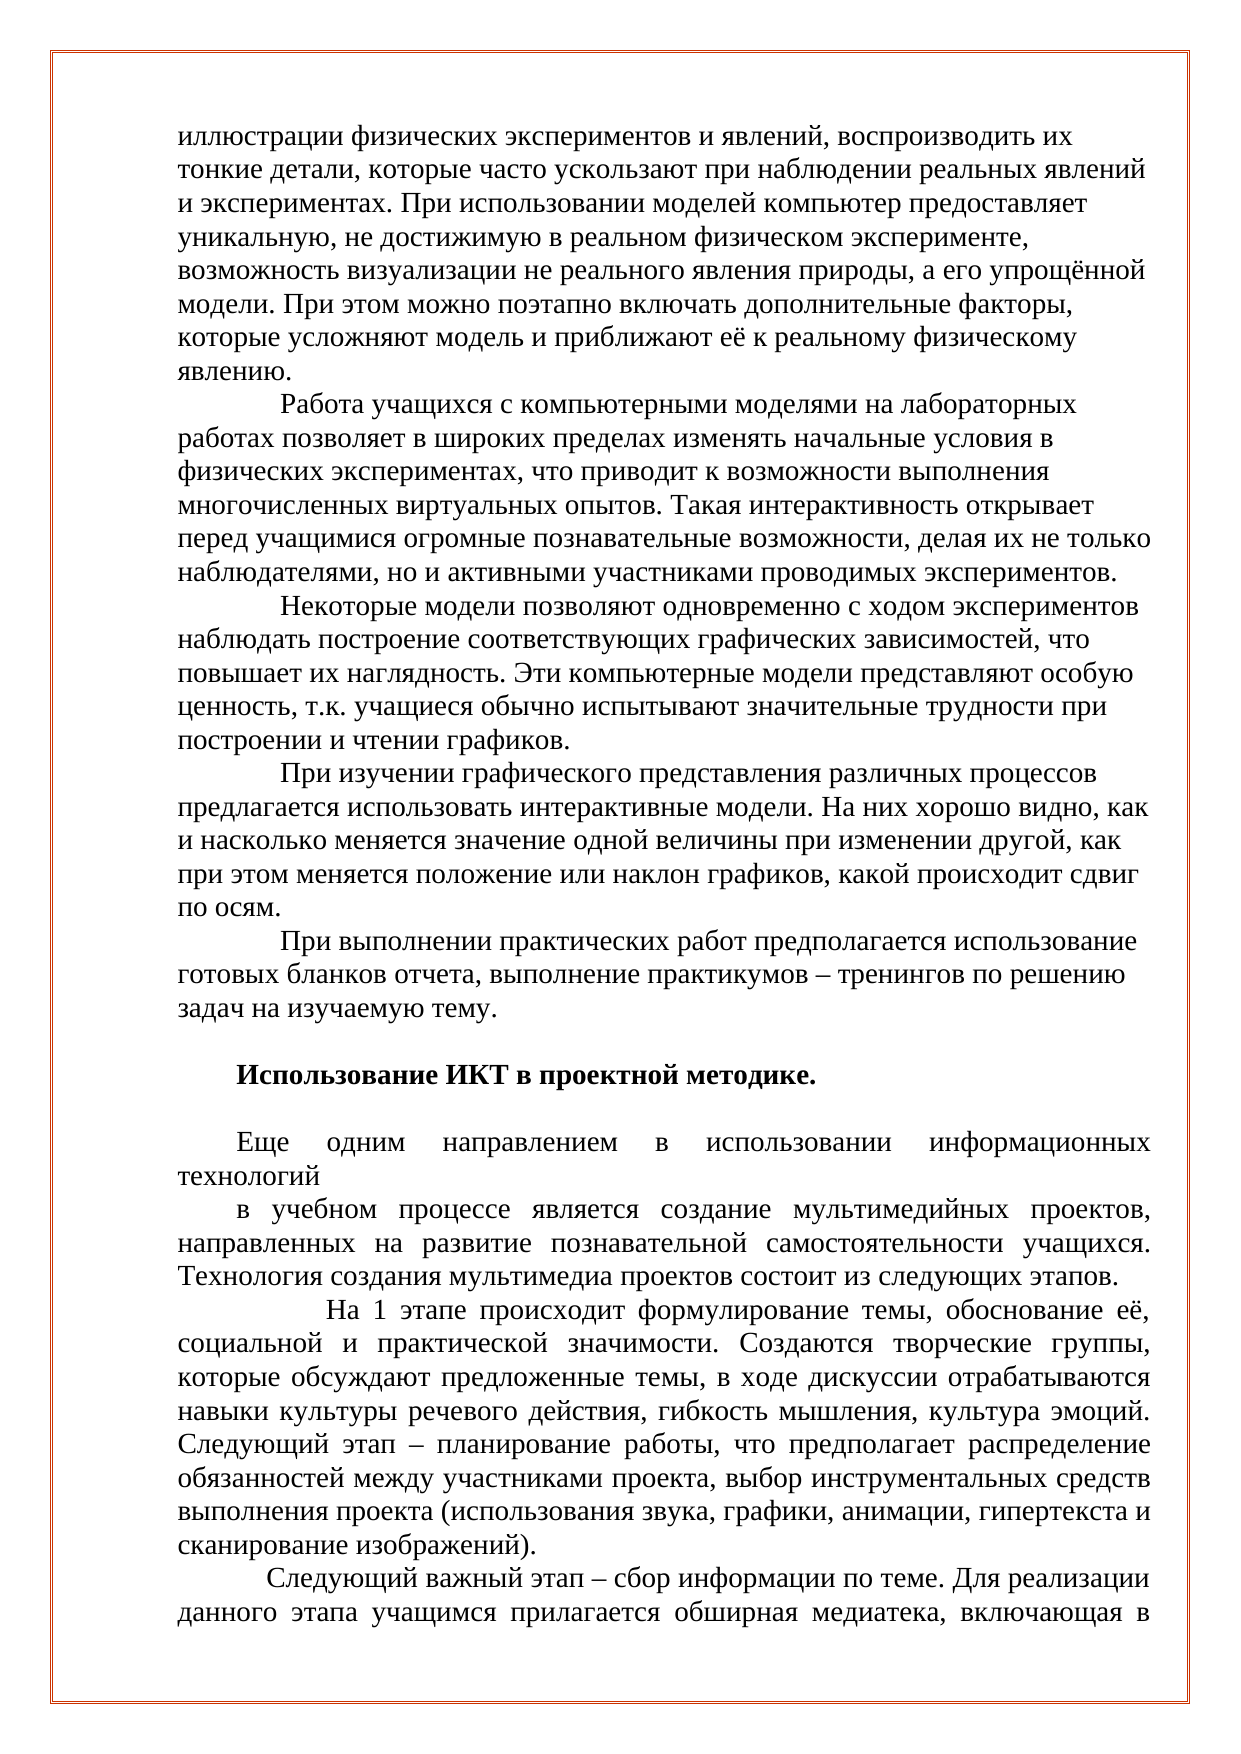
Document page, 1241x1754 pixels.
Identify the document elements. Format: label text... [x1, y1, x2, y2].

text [177, 1560, 1152, 1627]
text Использование ИКТ в проектной методике. [177, 1057, 1133, 1091]
text Работа учащихся с компьютерными моделями на лабораторных работах позволяет в широких пределах изменять начальные условия в физических экспериментах, что приводит к возможности выполнения многочисленных виртуальных опытов. Такая интерактивность открывает перед учащимися огромные познавательные возможности, делая их не только наблюдателями, но и активными участниками проводимых экспериментов. [177, 386, 1152, 588]
text Некоторые модели позволяют одновременно с ходом экспериментов наблюдать построение соответствующих графических зависимостей, что повышает их наглядность. Эти компьютерные модели представляют особую ценность, т.к. учащиеся обычно испытывают значительные трудности при построении и чтении графиков. [177, 588, 1152, 755]
text На 1 этапе происходит формулирование темы, обоснование её, социальной и практической значимости. Создаются творческие группы, которые обсуждают предложенные темы, в ходе дискуссии отрабатываются навыки культуры речевого действия, гибкость мышления, культура эмоций. Следующий этап – планирование работы, что предполагает распределение обязанностей между участниками проекта, выбор инструментальных средств выполнения проекта (использования звука, графики, анимации, гипертекста и сканирование изображений). [177, 1292, 1152, 1560]
text При изучении графического представления различных процессов предлагается использовать интерактивные модели. На них хорошо видно, как и насколько меняется значение одной величины при изменении другой, как при этом меняется положение или наклон графиков, какой происходит сдвиг по осям. [177, 755, 1152, 923]
text в учебном процессе является создание мультимедийных проектов, направленных на развитие познавательной самостоятельности учащихся. Технология создания мультимедиа проектов состоит из следующих этапов. [177, 1191, 1152, 1292]
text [177, 118, 1152, 386]
text Еще одним направлением в использовании информационных технологий [177, 1124, 1152, 1191]
text При выполнении практических работ предполагается использование готовых бланков отчета, выполнение практикумов – тренингов по решению задач на изучаемую тему. [177, 923, 1152, 1024]
